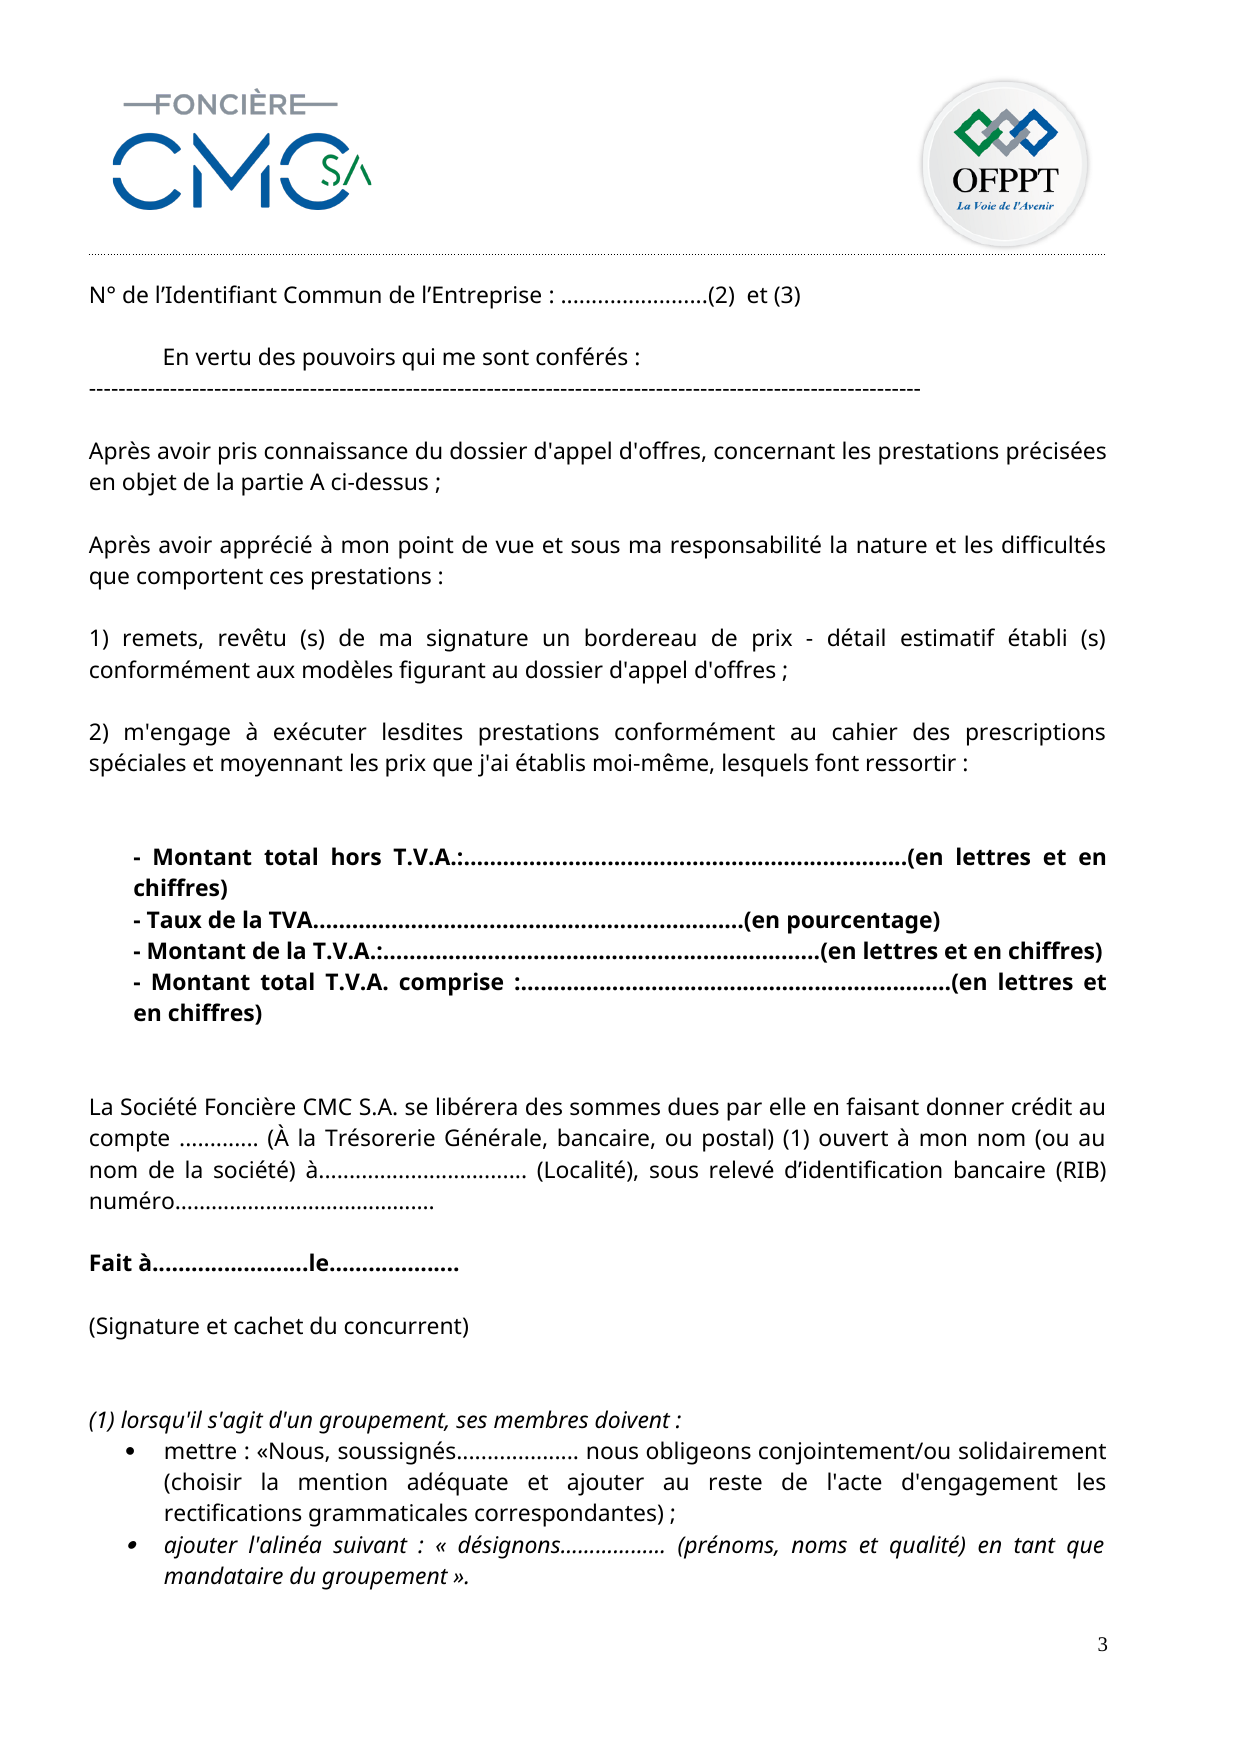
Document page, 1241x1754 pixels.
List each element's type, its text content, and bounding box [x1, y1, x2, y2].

text Fait à........................le.................... [89, 1247, 1107, 1279]
text - Montant total T.V.A. comprise :..................................................................(en lettres et en chiffres) [133, 966, 1107, 1029]
picture [914, 73, 1095, 254]
text (1) lorsqu'il s'agit d'un groupement, ses membres doivent : [89, 1404, 1107, 1435]
text La Société Foncière CMC S.A. se libérera des sommes dues par elle en faisant donner crédit au compte ............. (À la Trésorerie Générale, bancaire, ou postal) (1) ouvert à mon nom (ou au nom de la société) à.................................. (Localité), sous relevé d’identification bancaire (RIB) numéro……………………………………. [89, 1091, 1107, 1216]
text Après avoir apprécié à mon point de vue et sous ma responsabilité la nature et les difficultés que comportent ces prestations : [89, 529, 1107, 591]
text En vertu des pouvoirs qui me sont conférés : [89, 341, 1107, 372]
list ajouter l'alinéa suivant : « désignons.................. (prénoms, noms et qualité) en tant que mandataire du groupement ». [126, 1529, 1107, 1591]
list mettre : «Nous, soussignés.................... nous obligeons conjointement/ou solidairement (choisir la mention adéquate et ajouter au reste de l'acte d'engagement les rectifications grammaticales correspondantes) ; [126, 1435, 1107, 1529]
text (Signature et cachet du concurrent) [89, 1310, 1107, 1341]
text 1) remets, revêtu (s) de ma signature un bordereau de prix - détail estimatif établi (s) conformément aux modèles figurant au dossier d'appel d'offres ; [89, 622, 1107, 685]
text - Taux de la TVA…………………………………………………………(en pourcentage) [133, 904, 1107, 935]
text - Montant total hors T.V.A.:………………..................................................(en lettres et en chiffres) [133, 841, 1107, 904]
text N° de l’Identifiant Commun de l’Entreprise : ........................(2) et (3) [89, 279, 1107, 310]
picture [112, 88, 372, 210]
text Après avoir pris connaissance du dossier d'appel d'offres, concernant les prestations précisées en objet de la partie A ci-dessus ; [89, 435, 1107, 497]
text ----------------------------------------------------------------------------------------------------------------- [89, 372, 1107, 404]
text 2) m'engage à exécuter lesdites prestations conformément au cahier des prescriptions spéciales et moyennant les prix que j'ai établis moi-même, lesquels font ressortir : [89, 716, 1107, 779]
text - Montant de la T.V.A.:……………….................................................(en lettres et en chiffres) [133, 935, 1107, 966]
